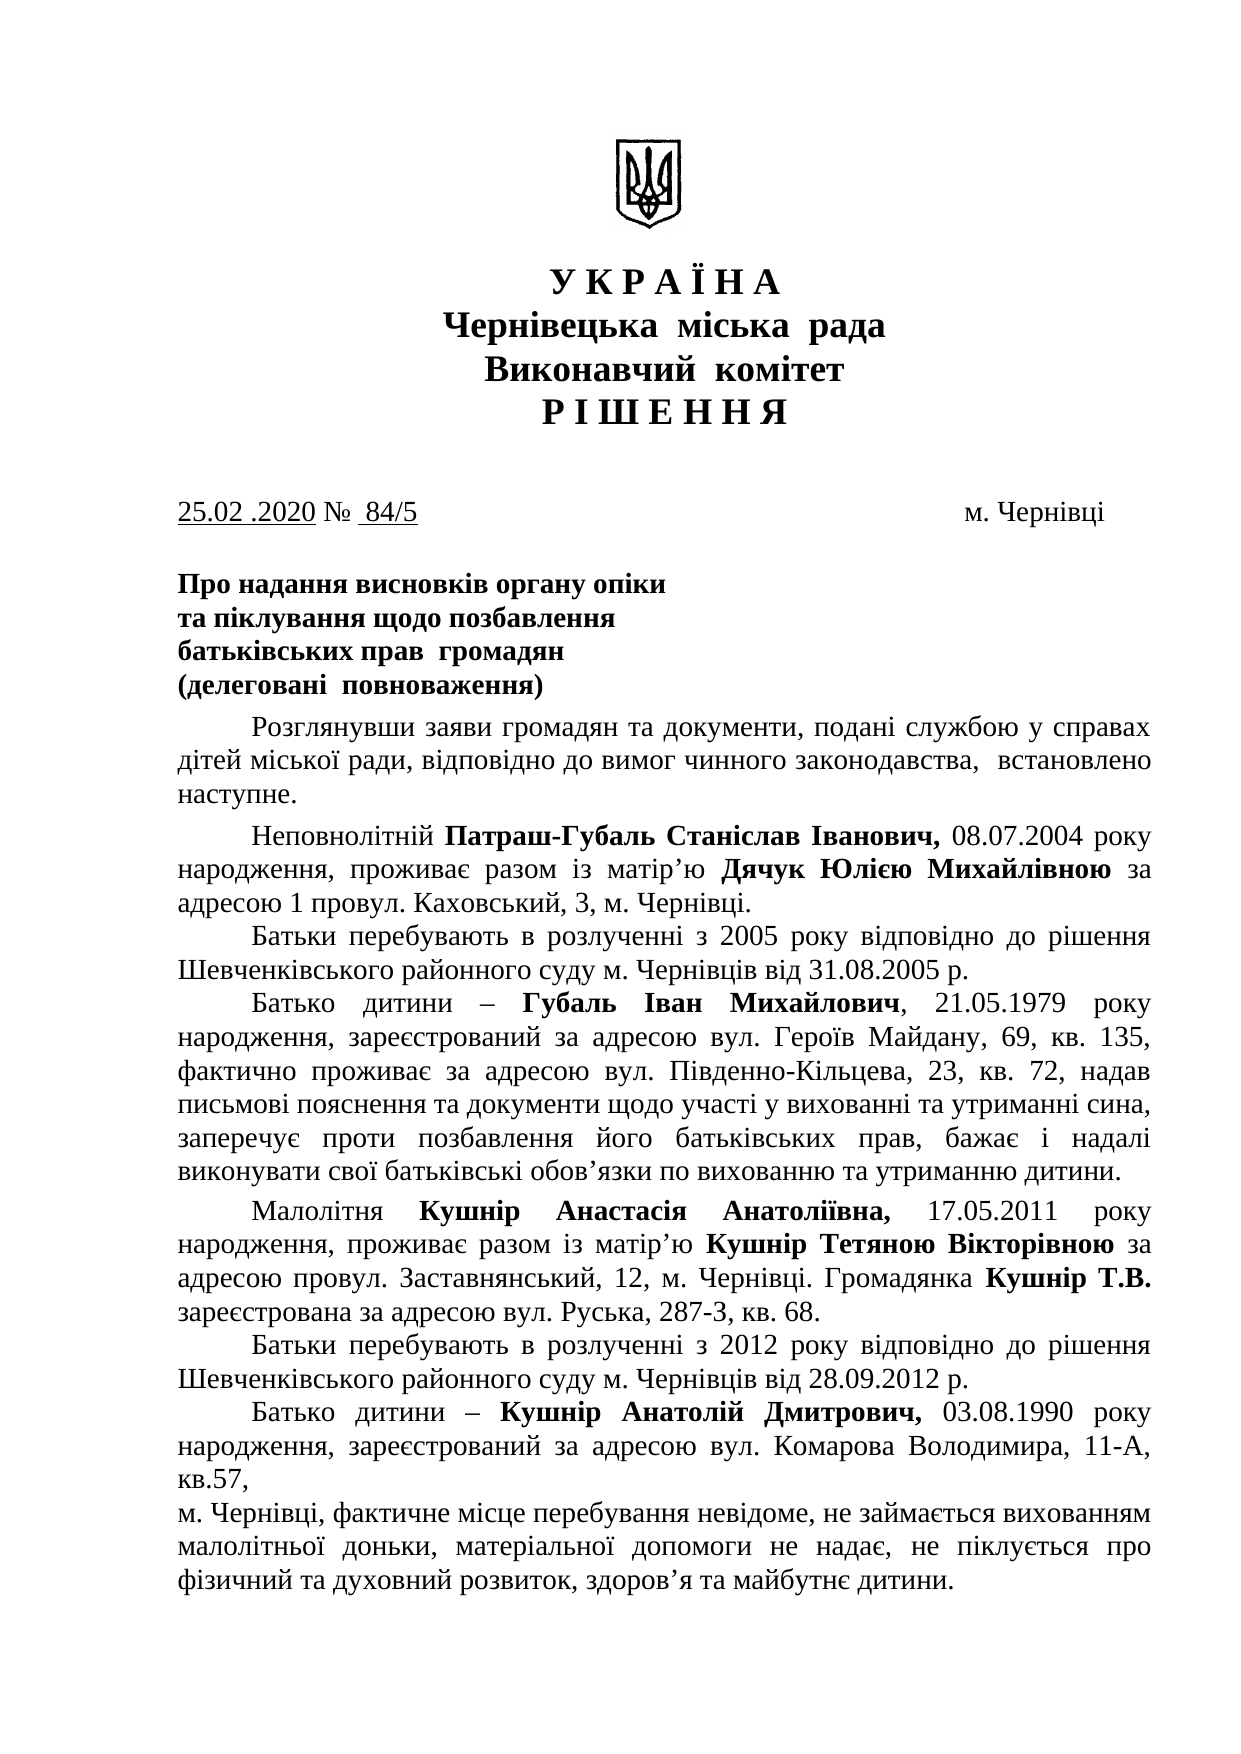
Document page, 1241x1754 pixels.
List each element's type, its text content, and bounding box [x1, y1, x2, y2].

subtitle Про надання висновків органу опіки та піклування щодо позбавлення батьківських прав громадян (делеговані повноваження) [177, 566, 1152, 701]
text У К Р А Ї Н А [177, 260, 1152, 303]
picture [606, 130, 686, 236]
text 25.02 .2020 № 84/5 м. Чернівці [177, 494, 1152, 528]
text Батьки перебувають в розлученні з 2005 року відповідно до рішення Шевченківського районного суду м. Чернівців від 31.08.2005 р. [177, 918, 1152, 986]
text Малолітня Кушнір Анастасія Анатоліївна, 17.05.2011 року народження, проживає разом із матір’ю Кушнір Тетяною Вікторівною за адресою провул. Заставнянський, 12, м. Чернівці. Громадянка Кушнір Т.В. зареєстрована за адресою вул. Руська, 287-З, кв. 68. [177, 1193, 1152, 1327]
subtitle Виконавчий комiтет [177, 346, 1152, 389]
text Батько дитини – Кушнір Анатолій Дмитрович, 03.08.1990 року народження, зареєстрований за адресою вул. Комарова Володимира, 11-А, кв.57, м. Чернівці, фактичне місце перебування невідоме, не займається вихованням малолітньої доньки, матеріальної допомоги не надає, не піклується про фізичний та духовний розвиток, здоров’я та майбутнє дитини. [177, 1394, 1152, 1596]
text Розглянувши заяви громадян та документи, подані службою у справах дітей міської ради, відповідно до вимог чинного законодавства, встановлено наступне. [177, 709, 1152, 809]
text Неповнолітній Патраш-Губаль Станіслав Іванович, 08.07.2004 року народження, проживає разом із матір’ю Дячук Юлією Михайлівною за адресою 1 провул. Каховський, 3, м. Чернівці. [177, 818, 1152, 918]
subtitle Чернiвецька мiська рада [177, 303, 1152, 346]
text Батько дитини – Губаль Іван Михайлович, 21.05.1979 року народження, зареєстрований за адресою вул. Героїв Майдану, 69, кв. 135, фактично проживає за адресою вул. Південно-Кільцева, 23, кв. 72, надав письмові пояснення та документи щодо участі у вихованні та утриманні сина, заперечує проти позбавлення його батьківських прав, бажає і надалі виконувати свої батьківські обов’язки по вихованню та утриманню дитини. [177, 986, 1152, 1187]
subtitle Р І Ш Е Н Н Я [177, 389, 1152, 432]
text Батьки перебувають в розлученні з 2012 року відповідно до рішення Шевченківського районного суду м. Чернівців від 28.09.2012 р. [177, 1327, 1152, 1394]
